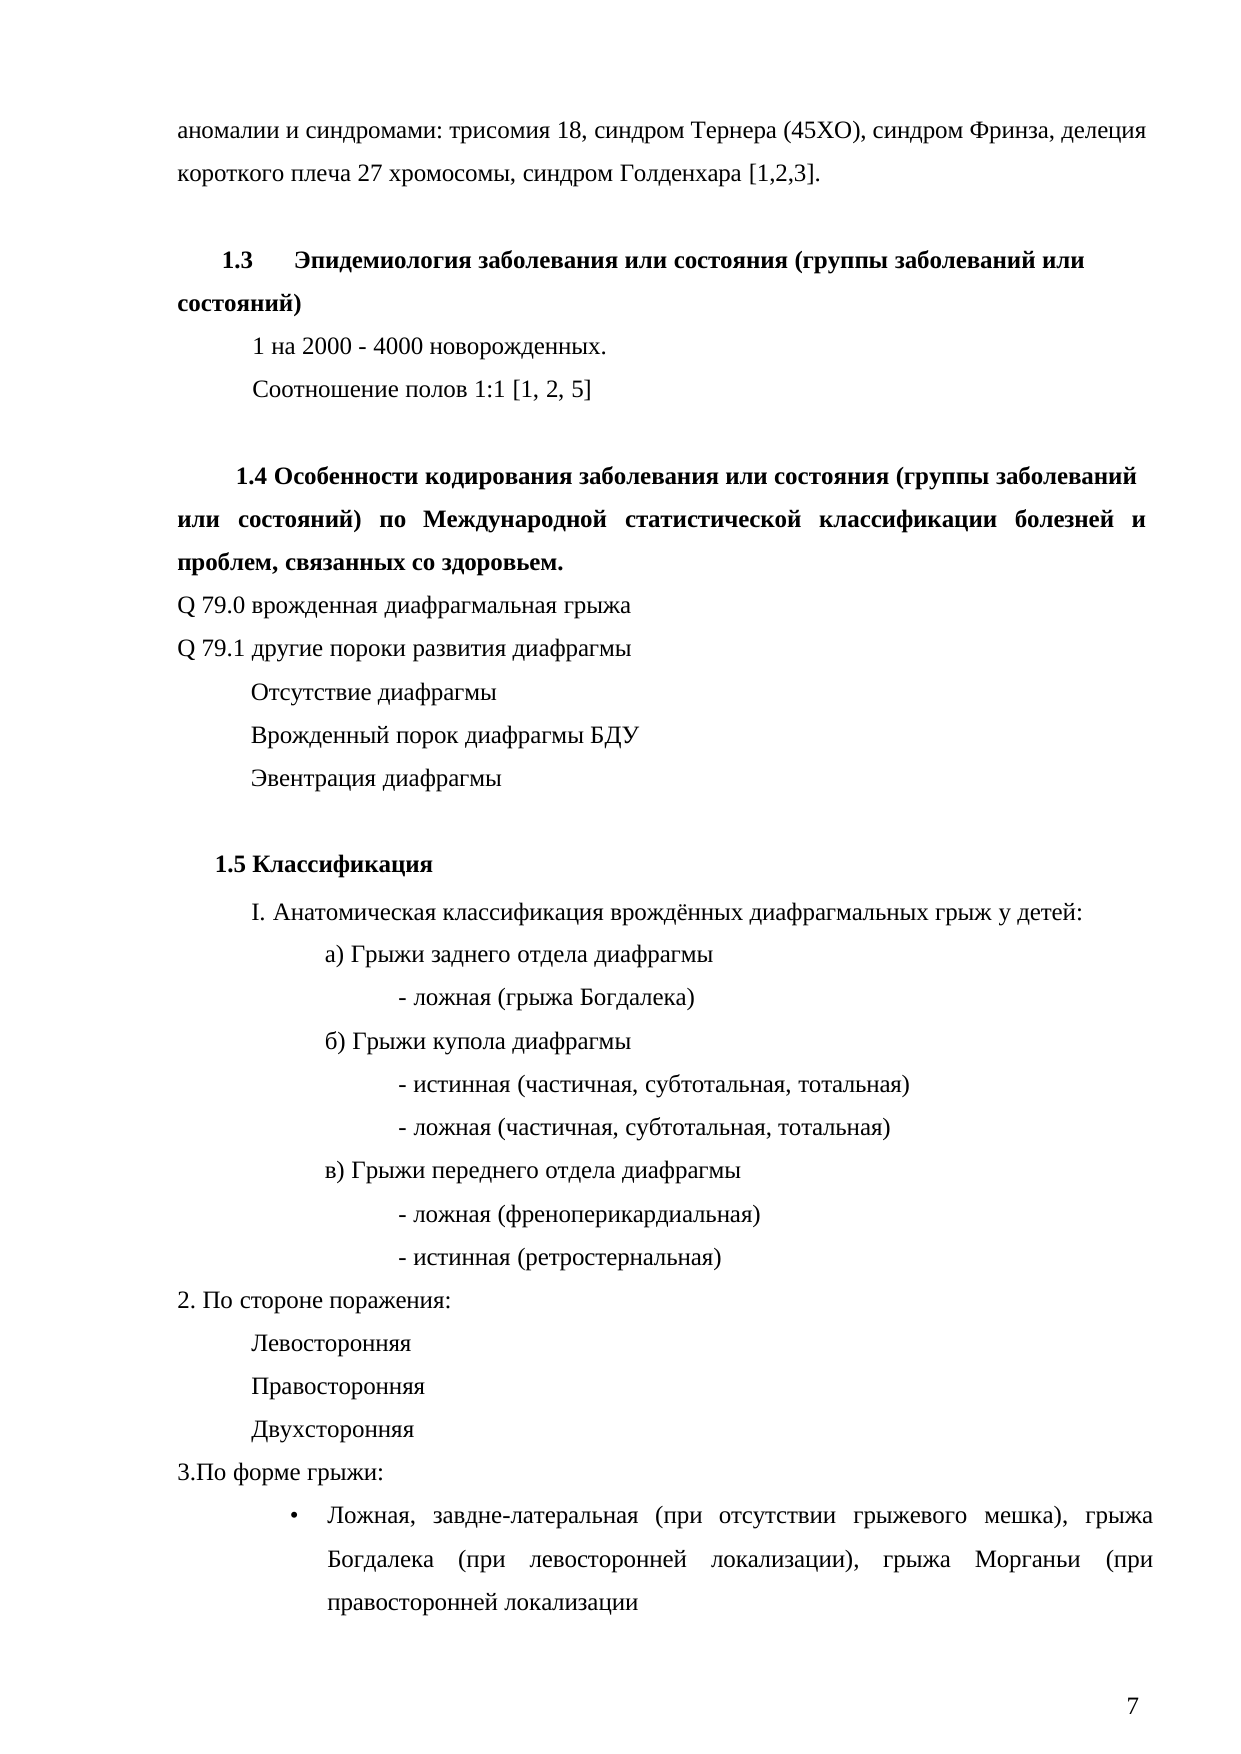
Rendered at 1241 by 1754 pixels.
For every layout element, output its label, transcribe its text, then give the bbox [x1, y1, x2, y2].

list ложная (частичная, субтотальная, тотальная) в) Грыжи переднего отдела диафрагмы [324, 1112, 894, 1184]
text аномалии и синдромами: трисомия 18, синдром Тернера (45ХO), синдром Фринза, делеция короткого плеча 27 хромосомы, синдром Голденхара [1,2,3]. [177, 115, 1151, 187]
text Отсутствие диафрагмы [251, 677, 1163, 705]
text Соотношение полов 1:1 [1, 2, 5] [252, 374, 1163, 403]
list ложная (грыжа Богдалека) б) Грыжи купола диафрагмы [324, 982, 696, 1054]
list ложная (френоперикардиальная) [398, 1199, 1163, 1227]
text Q 79.0 врожденная диафрагмальная грыжа Q 79.1 другие пороки развития диафрагмы [177, 590, 647, 662]
text 2. По стороне поражения: Левосторонняя Правосторонняя Двухсторонняя [177, 1285, 584, 1443]
list истинная (частичная, субтотальная, тотальная) [398, 1069, 1163, 1098]
list Ложная, завдне-латеральная (при отсутствии грыжевого мешка), грыжа Богдалека (при левосторонней локализации), грыжа Морганьи (при правосторонней локализации [289, 1501, 1153, 1616]
list истинная (ретростернальная) [398, 1242, 1163, 1270]
text 1 на 2000 - 4000 новорожденных. [252, 331, 1163, 360]
subtitle Особенности кодирования заболевания или состояния (группы заболеваний или состояний) по Международной статистической классификации болезней и проблем, связанных со здоровьем. [177, 461, 1151, 576]
subtitle Эпидемиология заболевания или состояния (группы заболеваний или состояний) [177, 245, 1089, 317]
list .По форме грыжи: [177, 1457, 1163, 1486]
subtitle Классификация [214, 849, 1163, 878]
list Анатомическая классификация врождённых диафрагмальных грыж у детей: а) Грыжи заднего отдела диафрагмы [251, 897, 1086, 968]
text Врожденный порок диафрагмы БДУ Эвентрация диафрагмы [251, 720, 696, 792]
